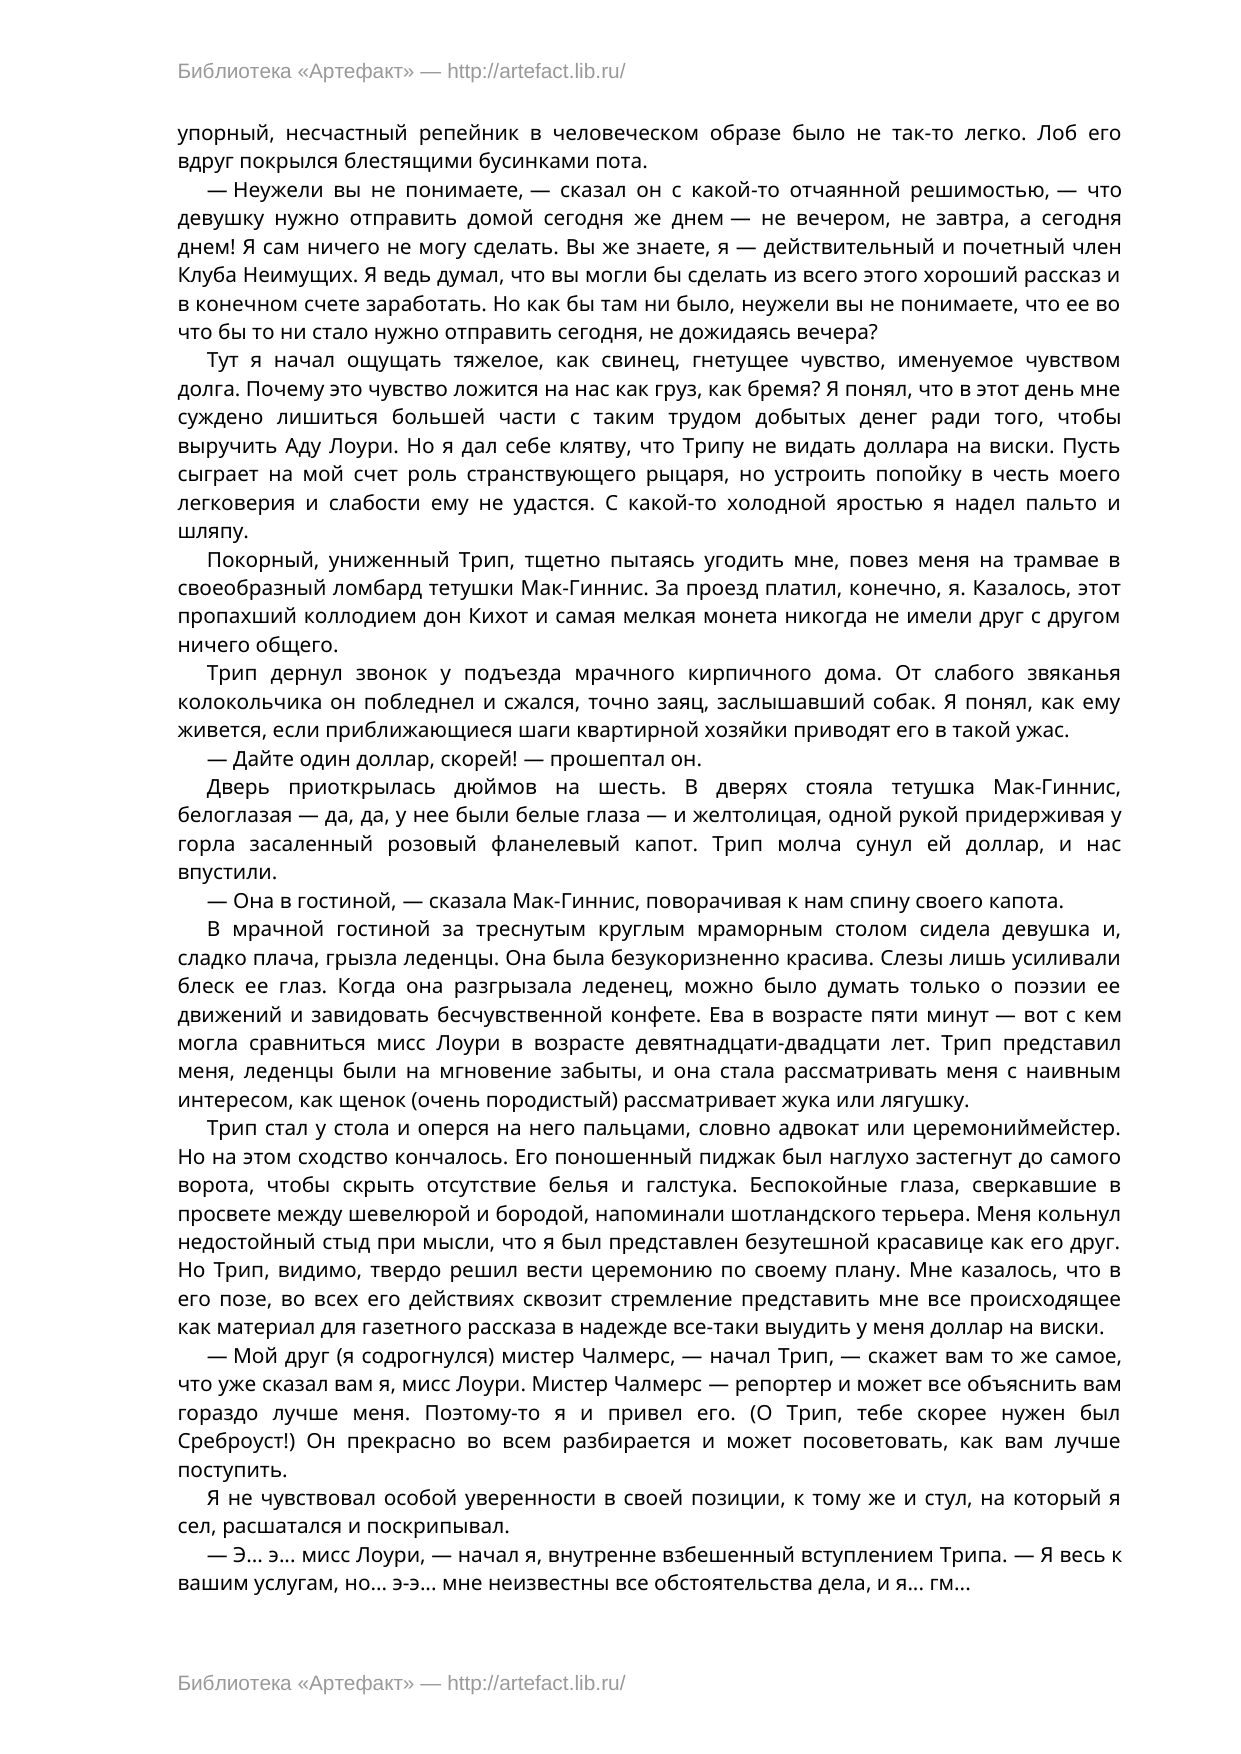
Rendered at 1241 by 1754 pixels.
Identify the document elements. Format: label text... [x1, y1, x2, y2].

text В мрачной гостиной за треснутым круглым мраморным столом сидела девушка и, сладко плача, грызла леденцы. Она была безукоризненно красива. Слезы лишь усиливали блеск ее глаз. Когда она разгрызала леденец, можно было думать только о поэзии ее движений и завидовать бесчувственной конфете. Ева в возрасте пяти минут — вот с кем могла сравниться мисс Лоури в возрасте девятнадцати-двадцати лет. Трип представил меня, леденцы были на мгновение забыты, и она стала рассматривать меня с наивным интересом, как щенок (очень породистый) рассматривает жука или лягушку. [177, 914, 1122, 1113]
text Тут я начал ощущать тяжелое, как свинец, гнетущее чувство, именуемое чувством долга. Почему это чувство ложится на нас как груз, как бремя? Я понял, что в этот день мне суждено лишиться большей части с таким трудом добытых денег ради того, чтобы выручить Аду Лоури. Но я дал себе клятву, что Трипу не видать доллара на виски. Пусть сыграет на мой счет роль странствующего рыцаря, но устроить попойку в честь моего легковерия и слабости ему не удастся. С какой-то холодной яростью я надел пальто и шляпу. [177, 346, 1122, 545]
text Трип стал у стола и оперся на него пальцами, словно адвокат или церемониймейстер. Но на этом сходство кончалось. Его поношенный пиджак был наглухо застегнут до самого ворота, чтобы скрыть отсутствие белья и галстука. Беспокойные глаза, сверкавшие в просвете между шевелюрой и бородой, напоминали шотландского терьера. Меня кольнул недостойный стыд при мысли, что я был представлен безутешной красавице как его друг. Но Трип, видимо, твердо решил вести церемонию по своему плану. Мне казалось, что в его позе, во всех его действиях сквозит стремление представить мне все происходящее как материал для газетного рассказа в надежде все-таки выудить у меня доллар на виски. [177, 1113, 1122, 1341]
text — Мой друг (я содрогнулся) мистер Чалмерс, — начал Трип, — скажет вам то же самое, что уже сказал вам я, мисс Лоури. Мистер Чалмерс — репортер и может все объяснить вам гораздо лучше меня. Поэтому-то я и привел его. (О Трип, тебе скорее нужен был Среброуст!) Он прекрасно во всем разбирается и может посоветовать, как вам лучше поступить. [177, 1341, 1122, 1483]
text — Дайте один доллар, скорей! — прошептал он. [177, 744, 1122, 772]
text — Э... э... мисс Лоури, — начал я, внутренне взбешенный вступлением Трипа. — Я весь к вашим услугам, но... э-э... мне неизвестны все обстоятельства дела, и я... гм... [177, 1540, 1122, 1597]
text Я не чувствовал особой уверенности в своей позиции, к тому же и стул, на который я сел, расшатался и поскрипывал. [177, 1483, 1122, 1540]
text — Неужели вы не понимаете, — сказал он с какой-то отчаянной решимостью, — что девушку нужно отправить домой сегодня же днем — не вечером, не завтра, а сегодня днем! Я сам ничего не могу сделать. Вы же знаете, я — действительный и почетный член Клуба Неимущих. Я ведь думал, что вы могли бы сделать из всего этого хороший рассказ и в конечном счете заработать. Но как бы там ни было, неужели вы не понимаете, что ее во что бы то ни стало нужно отправить сегодня, не дожидаясь вечера? [177, 175, 1122, 346]
text Покорный, униженный Трип, тщетно пытаясь угодить мне, повез меня на трамвае в своеобразный ломбард тетушки Мак-Гиннис. За проезд платил, конечно, я. Казалось, этот пропахший коллодием дон Кихот и самая мелкая монета никогда не имели друг с другом ничего общего. [177, 545, 1122, 658]
text Дверь приоткрылась дюймов на шесть. В дверях стояла тетушка Мак-Гиннис, белоглазая — да, да, у нее были белые глаза — и желтолицая, одной рукой придерживая у горла засаленный розовый фланелевый капот. Трип молча сунул ей доллар, и нас впустили. [177, 772, 1122, 886]
text — Она в гостиной, — сказала Мак-Гиннис, поворачивая к нам спину своего капота. [177, 886, 1122, 914]
text Трип дернул звонок у подъезда мрачного кирпичного дома. От слабого звяканья колокольчика он побледнел и сжался, точно заяц, заслышавший собак. Я понял, как ему живется, если приближающиеся шаги квартирной хозяйки приводят его в такой ужас. [177, 658, 1122, 744]
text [177, 118, 1122, 175]
